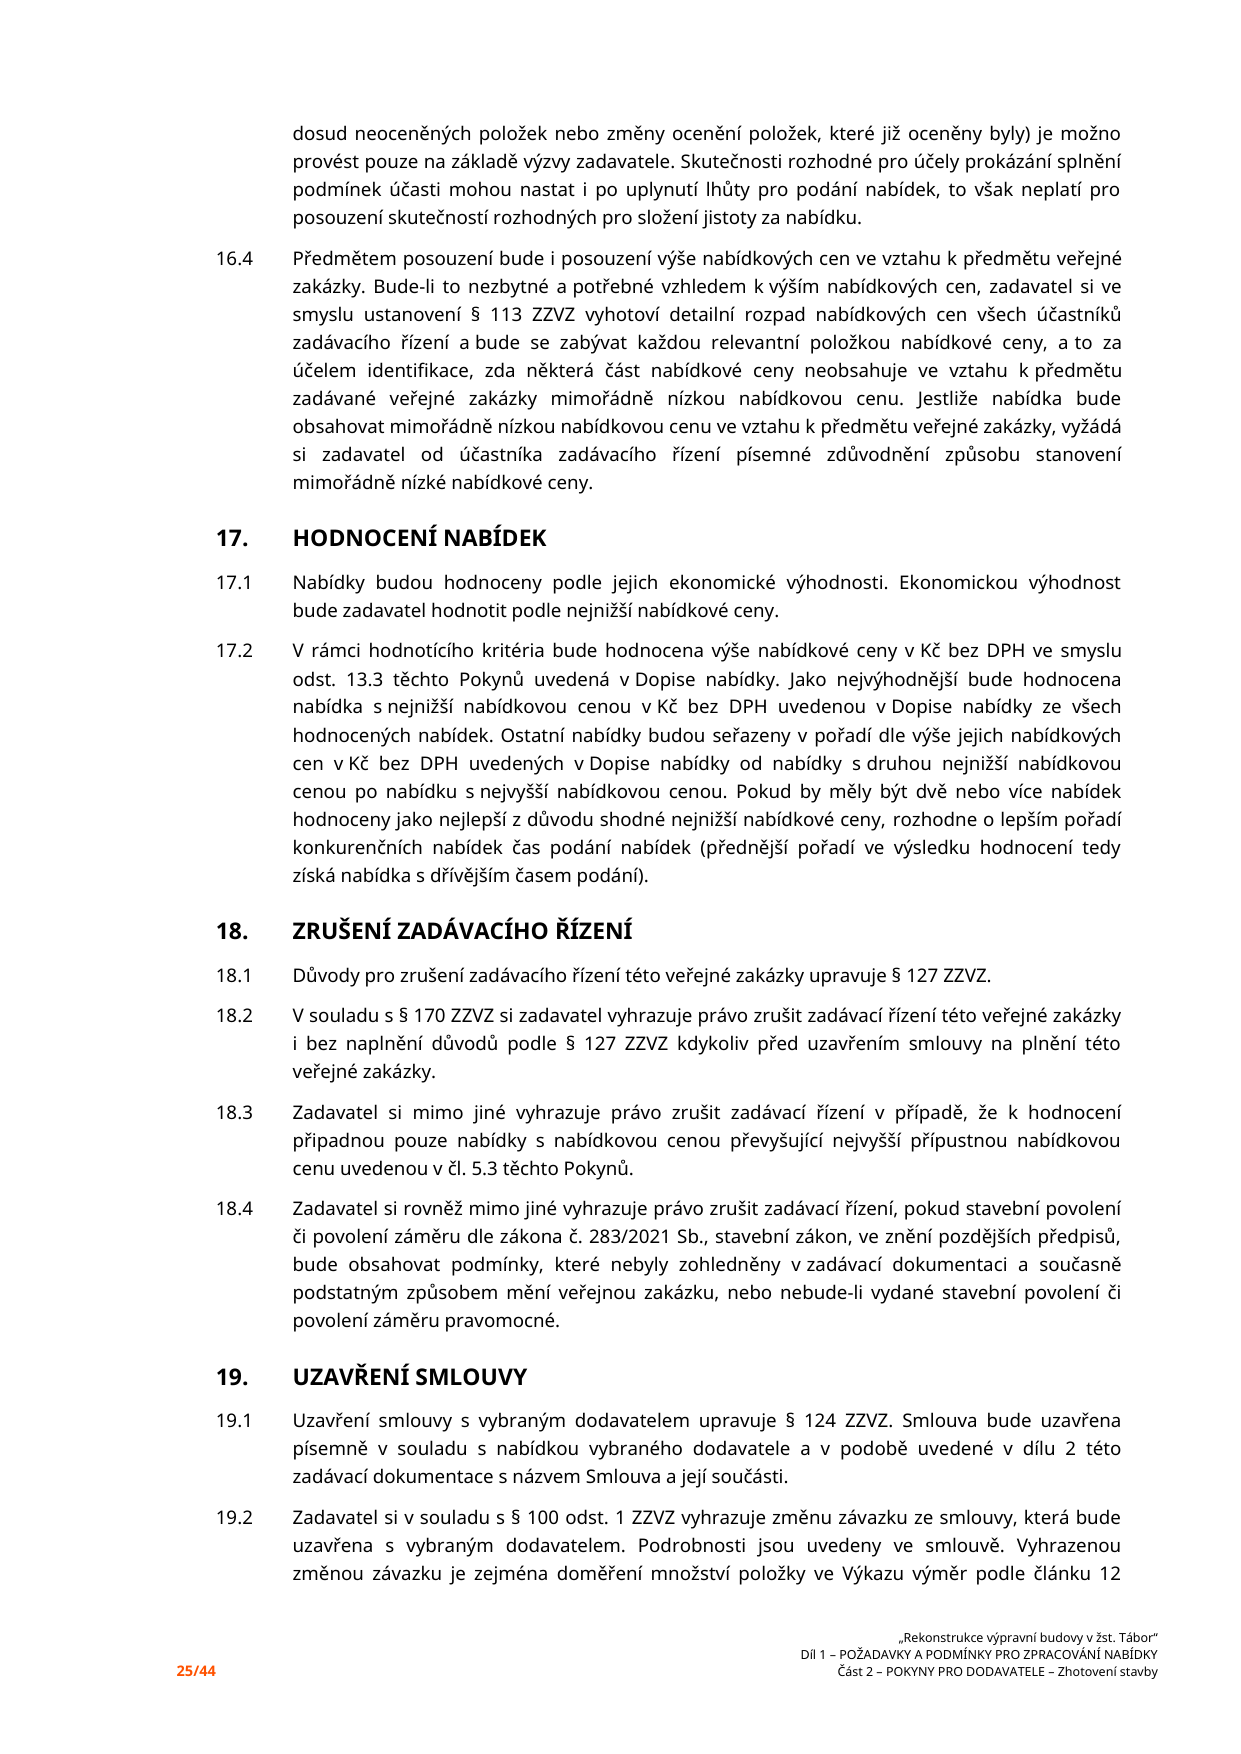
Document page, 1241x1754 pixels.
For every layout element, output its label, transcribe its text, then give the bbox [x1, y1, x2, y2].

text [216, 1504, 1122, 1586]
text Zadavatel si mimo jiné vyhrazuje právo zrušit zadávací řízení v případě, že k hodnocení připadnou pouze nabídky s nabídkovou cenou převyšující nejvyšší přípustnou nabídkovou cenu uvedenou v čl. 5.3 těchto Pokynů. [216, 1099, 1122, 1181]
text UZAVŘENÍ SMLOUVY [216, 1361, 1122, 1392]
text ZRUŠENÍ ZADÁVACÍHO ŘÍZENÍ [216, 915, 1122, 946]
text Nabídky budou hodnoceny podle jejich ekonomické výhodnosti. Ekonomickou výhodnost bude zadavatel hodnotit podle nejnižší nabídkové ceny. [216, 569, 1122, 623]
text V souladu s § 170 ZZVZ si zadavatel vyhrazuje právo zrušit zadávací řízení této veřejné zakázky i bez naplnění důvodů podle § 127 ZZVZ kdykoliv před uzavřením smlouvy na plnění této veřejné zakázky. [216, 1002, 1122, 1084]
text Uzavření smlouvy s vybraným dodavatelem upravuje § 124 ZZVZ. Smlouva bude uzavřena písemně v souladu s nabídkou vybraného dodavatele a v podobě uvedené v dílu 2 této zadávací dokumentace s názvem Smlouva a její součásti. [216, 1407, 1122, 1489]
text Předmětem posouzení bude i posouzení výše nabídkových cen ve vztahu k předmětu veřejné zakázky. Bude-li to nezbytné a potřebné vzhledem k výším nabídkových cen, zadavatel si ve smyslu ustanovení § 113 ZZVZ vyhotoví detailní rozpad nabídkových cen všech účastníků zadávacího řízení a bude se zabývat každou relevantní položkou nabídkové ceny, a to za účelem identifikace, zda některá část nabídkové ceny neobsahuje ve vztahu k předmětu zadávané veřejné zakázky mimořádně nízkou nabídkovou cenu. Jestliže nabídka bude obsahovat mimořádně nízkou nabídkovou cenu ve vztahu k předmětu veřejné zakázky, vyžádá si zadavatel od účastníka zadávacího řízení písemné zdůvodnění způsobu stanovení mimořádně nízké nabídkové ceny. [216, 245, 1122, 495]
text Zadavatel si rovněž mimo jiné vyhrazuje právo zrušit zadávací řízení, pokud stavební povolení či povolení záměru dle zákona č. 283/2021 Sb., stavební zákon, ve znění pozdějších předpisů, bude obsahovat podmínky, které nebyly zohledněny v zadávací dokumentaci a současně podstatným způsobem mění veřejnou zakázku, nebo nebude-li vydané stavební povolení či povolení záměru pravomocné. [216, 1196, 1122, 1333]
text Důvody pro zrušení zadávacího řízení této veřejné zakázky upravuje § 127 ZZVZ. [216, 962, 1122, 987]
text HODNOCENÍ NABÍDEK [216, 522, 1122, 554]
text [216, 121, 1122, 230]
text V rámci hodnotícího kritéria bude hodnocena výše nabídkové ceny v Kč bez DPH ve smyslu odst. 13.3 těchto Pokynů uvedená v Dopise nabídky. Jako nejvýhodnější bude hodnocena nabídka s nejnižší nabídkovou cenou v Kč bez DPH uvedenou v Dopise nabídky ze všech hodnocených nabídek. Ostatní nabídky budou seřazeny v pořadí dle výše jejich nabídkových cen v Kč bez DPH uvedených v Dopise nabídky od nabídky s druhou nejnižší nabídkovou cenou po nabídku s nejvyšší nabídkovou cenou. Pokud by měly být dvě nebo více nabídek hodnoceny jako nejlepší z důvodu shodné nejnižší nabídkové ceny, rozhodne o lepším pořadí konkurenčních nabídek čas podání nabídek (přednější pořadí ve výsledku hodnocení tedy získá nabídka s dřívějším časem podání). [216, 638, 1122, 887]
